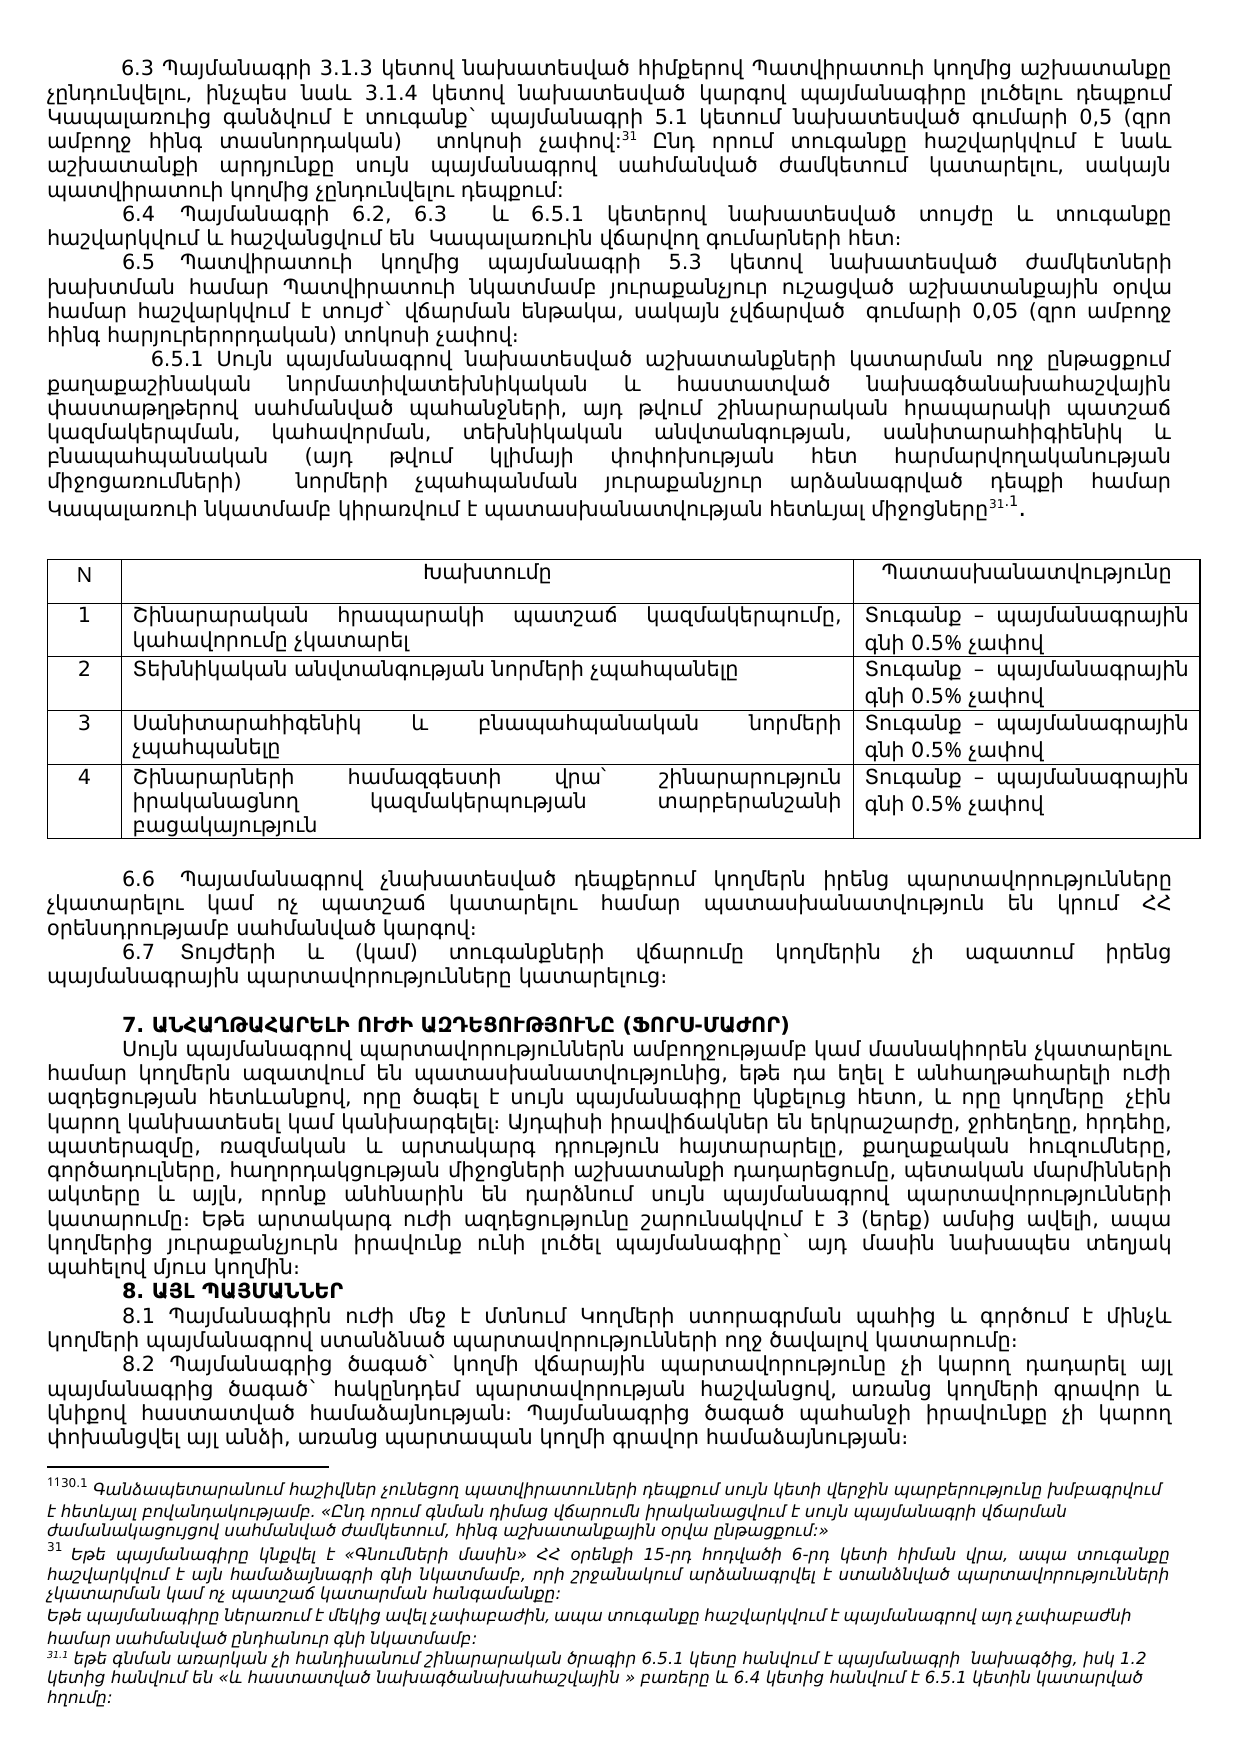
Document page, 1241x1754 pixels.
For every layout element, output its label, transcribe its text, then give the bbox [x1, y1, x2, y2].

table_cell Շինարարական հրապարակի պատշաճ կազմակերպումը, կահավորումը չկատարել [122, 604, 853, 656]
table_cell Տուգանք – պայմանագրային գնի 0.5% չափով [854, 604, 1199, 656]
table_cell Սանիտարահիգենիկ և բնապահպանական նորմերի չպահպանելը [122, 711, 853, 764]
table_cell 1 [48, 604, 121, 656]
text 8.1 Պայմանագիրն ուժի մեջ է մտնում Կողմերի ստորագրման պահից և գործում է մինչև կողմերի պայմանագրով ստանձնած պարտավորությունների ողջ ծավալով կատարումը։ [47, 1304, 1172, 1352]
text 6.6 Պայամանագրով չնախատեսված դեպքերում կողմերն իրենց պարտավորությունները չկատարելու կամ ոչ պատշաճ կատարելու համար պատասխանատվություն են կրում ՀՀ օրենսդրությամբ սահմանված կարգով։ [47, 867, 1172, 940]
table_header Խախտումը [122, 560, 853, 602]
table_cell 2 [48, 657, 121, 710]
table_header Պատասխանատվությունը [854, 560, 1199, 602]
table_cell 3 [48, 711, 121, 764]
text 6.7 Տույժերի և (կամ) տուգանքների վճարումը կողմերին չի ազատում իրենց պայմանագրային պարտավորությունները կատարելուց։ [47, 940, 1172, 988]
table_cell Տուգանք – պայմանագրային գնի 0.5% չափով [854, 765, 1199, 837]
text 8.2 Պայմանագրից ծագած` կողմի վճարային պարտավորությունը չի կարող դադարել այլ պայմանագրից ծագած` հակընդդեմ պարտավորության հաշվանցով, առանց կողմերի գրավոր և կնիքով հաստատված համաձայնության։ Պայմանագրից ծագած պահանջի իրավունքը չի կարող փոխանցվել այլ անձի, առանց պարտապան կողմի գրավոր համաձայնության։ [47, 1352, 1172, 1449]
text 6.4 Պայմանագրի 6.2, 6.3 և 6.5.1 կետերով նախատեսված տույժը և տուգանքը հաշվարկվում և հաշվանցվում են Կապալառուին վճարվող գումարների հետ։ [47, 202, 1172, 250]
table_cell Տուգանք – պայմանագրային գնի 0.5% չափով [854, 657, 1199, 710]
text 8. ԱՅԼ ՊԱՅՄԱՆՆԵՐ [47, 1279, 1172, 1304]
text 6.3 Պայմանագրի 3.1.3 կետով նախատեսված հիմքերով Պատվիրատուի կողմից աշխատանքը չընդունվելու, ինչպես նաև 3.1.4 կետով նախատեսված կարգով պայմանագիրը լուծելու դեպքում Կապալառուից գանձվում է տուգանք` պայմանագրի 5.1 կետում նախատեսված գումարի 0,5 (զրո ամբողջ հինգ տասնորդական) տոկոսի չափով:31Ընդ որում տուգանքը հաշվարկվում է նաև աշխատանքի արդյունքը սույն պայմանագրով սահմանված ժամկետում կատարելու, սակայն պատվիրատուի կողմից չընդունվելու դեպքում: [47, 56, 1172, 202]
table_header N [48, 560, 121, 602]
text Սույն պայմանագրով պարտավորություններն ամբողջությամբ կամ մասնակիորեն չկատարելու համար կողմերն ազատվում են պատասխանատվությունից, եթե դա եղել է անհաղթահարելի ուժի ազդեցության հետևանքով, որը ծագել է սույն պայմանագիրը կնքելուց հետո, և որը կողմերը չէին կարող կանխատեսել կամ կանխարգելել։ Այդպիսի իրավիճակներ են երկրաշարժը, ջրհեղեղը, հրդեհը, պատերազմը, ռազմական և արտակարգ դրություն հայտարարելը, քաղաքական հուզումները, գործադուլները, հաղորդակցության միջոցների աշխատանքի դադարեցումը, պետական մարմինների ակտերը և այլն, որոնք անհնարին են դարձնում սույն պայմանագրով պարտավորությունների կատարումը։ Եթե արտակարգ ուժի ազդեցությունը շարունակվում է 3 (երեք) ամսից ավելի, ապա կողմերից յուրաքանչյուրն իրավունք ունի լուծել պայմանագիրը` այդ մասին նախապես տեղյակ պահելով մյուս կողմին։ [47, 1037, 1172, 1279]
table_cell Տուգանք – պայմանագրային գնի 0.5% չափով [854, 711, 1199, 764]
table_cell Շինարարների համազգեստի վրա՝ շինարարություն իրականացնող կազմակերպության տարբերանշանի բացակայություն [122, 765, 853, 837]
text 7. ԱՆՀԱՂԹԱՀԱՐԵԼԻ ՈՒԺԻ ԱԶԴԵՑՈՒԹՅՈՒՆԸ (ՖՈՐՍ-ՄԱԺՈՐ) [47, 1013, 1172, 1037]
text 6.5 Պատվիրատուի կողմից պայմանագրի 5.3 կետով նախատեսված ժամկետների խախտման համար Պատվիրատուի նկատմամբ յուրաքանչյուր ուշացված աշխատանքային օրվա համար հաշվարկվում է տույժ` վճարման ենթակա, սակայն չվճարված գումարի 0,05 (զրո ամբողջ հինգ հարյուրերորդական) տոկոսի չափով։ [47, 250, 1172, 347]
text 6.5.1 Սույն պայմանագրով նախատեսված աշխատանքների կատարման ողջ ընթացքում քաղաքաշինական նորմատիվատեխնիկական և հաստատված նախագծանախահաշվային փաստաթղթերով սահմանված պահանջների, այդ թվում շինարարական հրապարակի պատշաճ կազմակերպման, կահավորման, տեխնիկական անվտանգության, սանիտարահիգիենիկ և բնապահպանական (այդ թվում կլիմայի փոփոխության հետ հարմարվողականության միջոցառումների) նորմերի չպահպանման յուրաքանչյուր արձանագրված դեպքի համար Կապալառուի նկատմամբ կիրառվում է պատասխանատվության հետևյալ միջոցները31.1. [47, 347, 1172, 522]
table_cell Տեխնիկական անվտանգության նորմերի չպահպանելը [122, 657, 853, 710]
table_cell 4 [48, 765, 121, 837]
